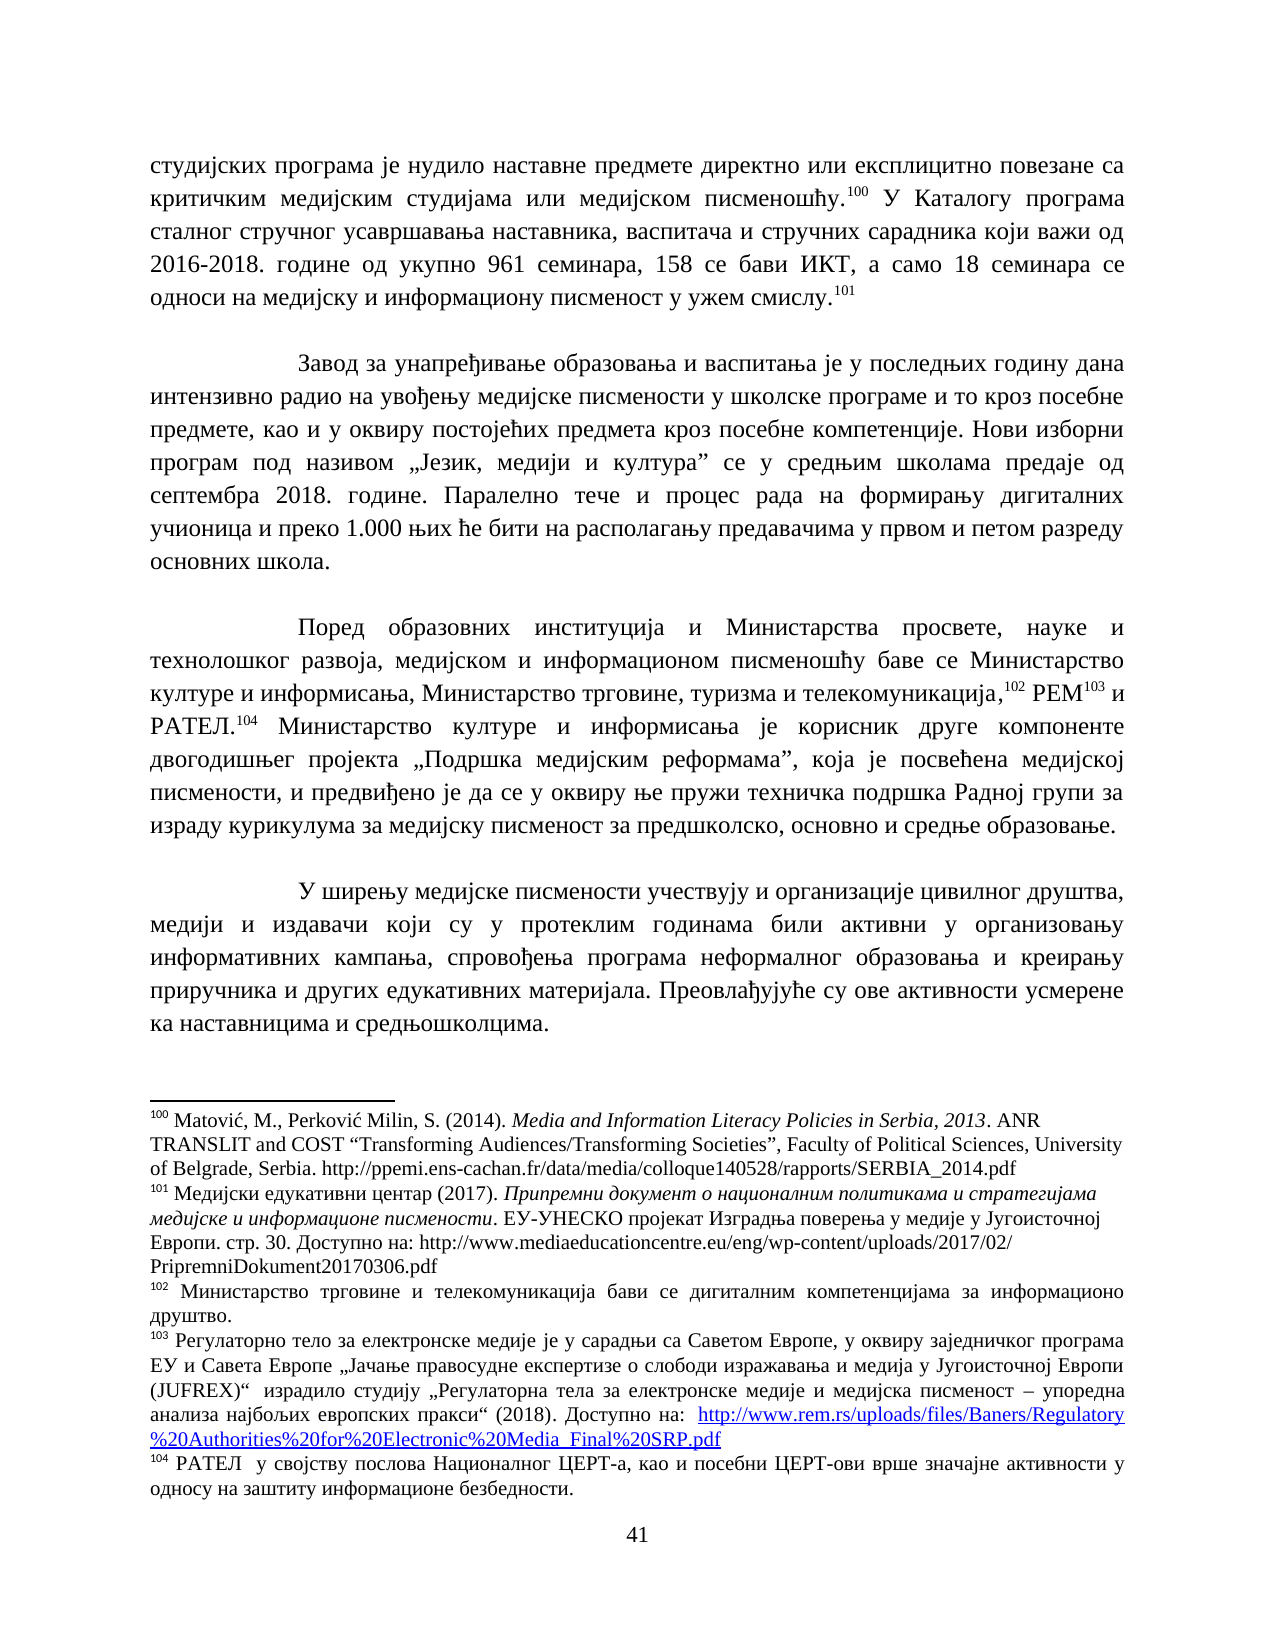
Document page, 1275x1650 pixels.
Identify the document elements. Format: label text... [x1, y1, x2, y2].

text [150, 150, 1125, 311]
text Поред образовних институција и Министарства просвете, науке и технолошког развоја, медијском и информационом писменошћу баве се Министарство културе и информисања, Министарство трговине, туризма и телекомуникација, РЕМ и РАТЕЛ. Министарство културе и информисања је корисник друге компоненте двогодишњег пројекта „Подршка медијским реформама”, која је посвећена медијској писмености, и предвиђено је да се у оквиру ње пружи техничка подршка Радној групи за израду курикулума за медијску писменост за предшколско, основно и средње образовање. [150, 612, 1125, 839]
text Завод за унапређивање образовања и васпитања је у последњих годину дана интензивно радио на увођењу медијске писмености у школске програме и то кроз посебне предмете, као и у оквиру постојећих предмета кроз посебне компетенције. Нови изборни програм под називом „Језик, медији и култура” се у средњим школама предаје од септембра 2018. године. Паралелно тече и процес рада на формирању дигиталних учионица и преко 1.000 њих ће бити на располагању предавачима у првом и петом разреду основних школа. [150, 348, 1125, 575]
text У ширењу медијске писмености учествују и организације цивилног друштва, медији и издавачи који су у протеклим годинама били активни у организовању информативних кампања, спровођења програма неформалног образовања и креирању приручника и других едукативних материјала. Преовлађујуће су ове активности усмерене ка наставницима и средњошколцима. [150, 876, 1125, 1037]
